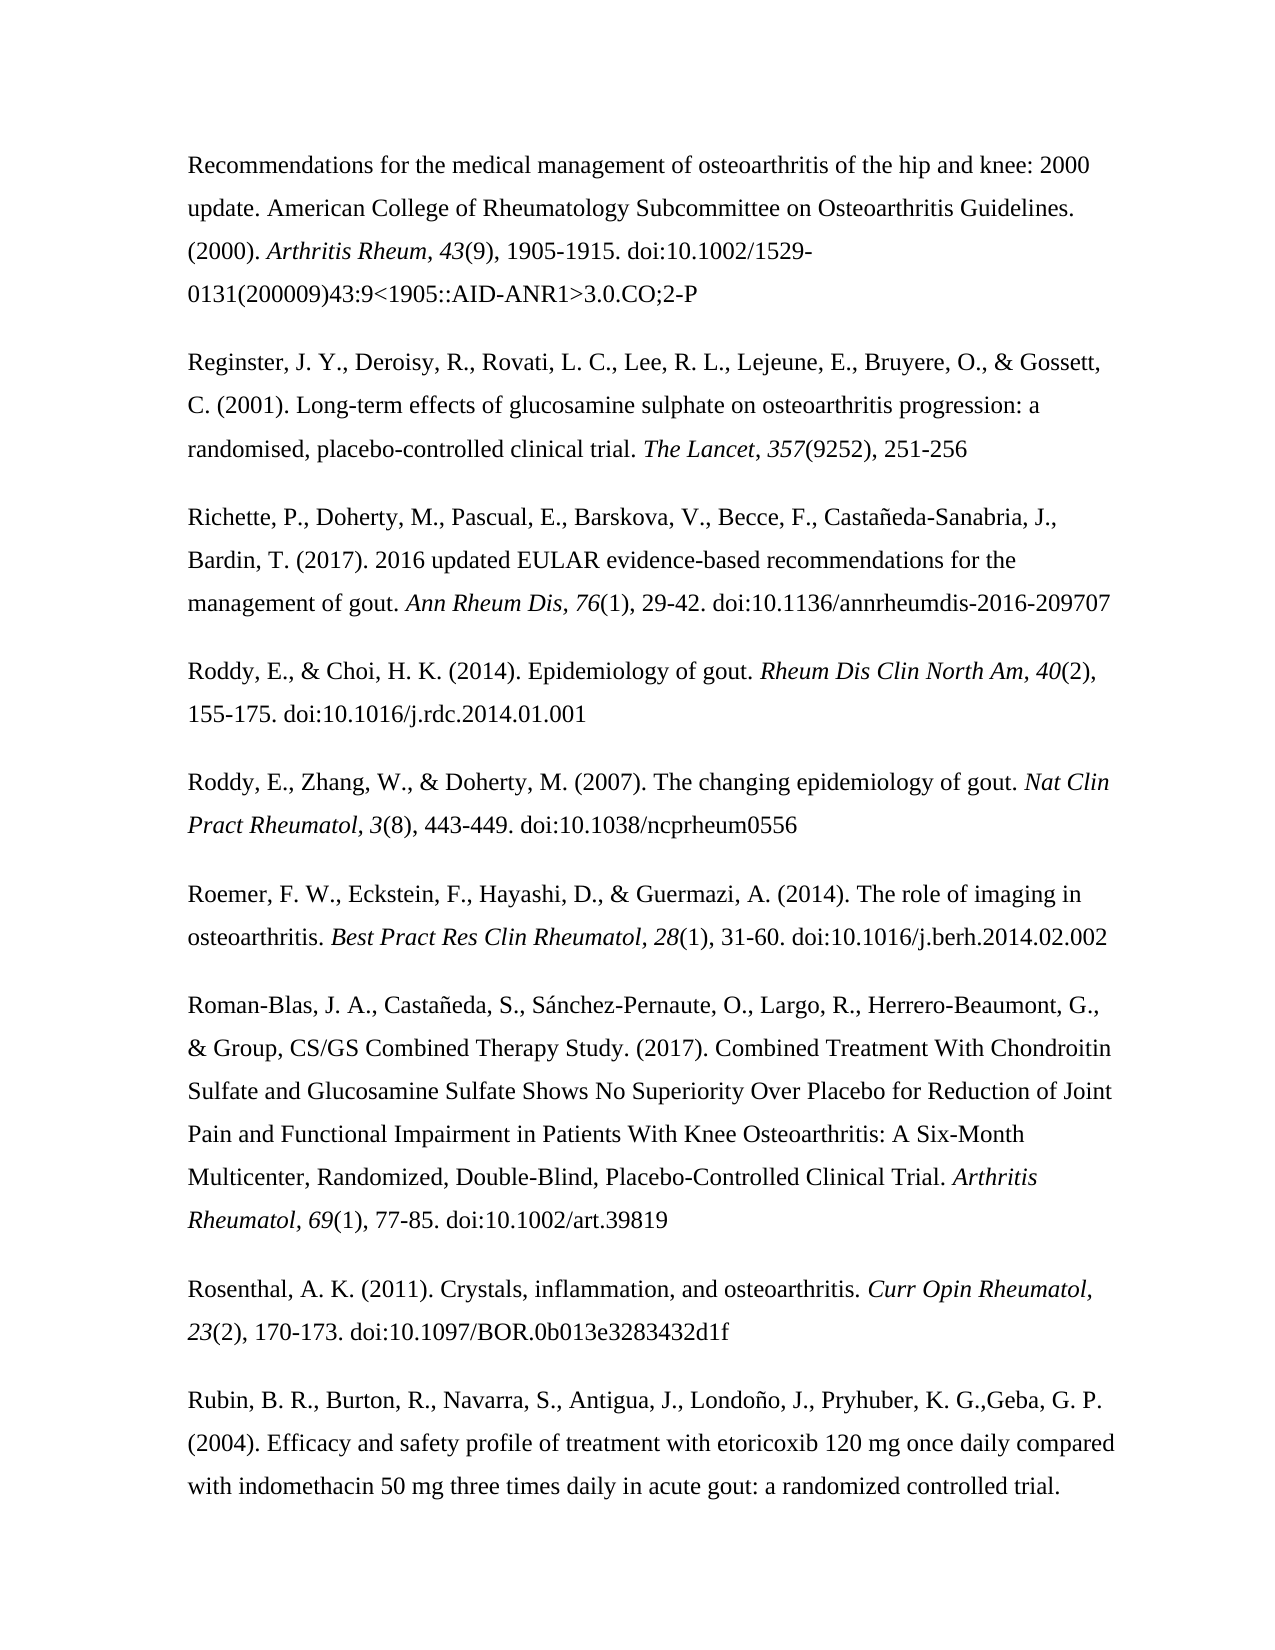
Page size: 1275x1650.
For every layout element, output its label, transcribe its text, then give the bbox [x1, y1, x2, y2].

text Roman-Blas, J. A., Castañeda, S., Sánchez-Pernaute, O., Largo, R., Herrero-Beaumont, G., & Group, CS/GS Combined Therapy Study. (2017). Combined Treatment With Chondroitin Sulfate and Glucosamine Sulfate Shows No Superiority Over Placebo for Reduction of Joint Pain and Functional Impairment in Patients With Knee Osteoarthritis: A Six-Month Multicenter, Randomized, Double-Blind, Placebo-Controlled Clinical Trial. Arthritis Rheumatol, 69(1), 77-85. doi:10.1002/art.39819 [187, 990, 1125, 1234]
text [187, 1385, 1125, 1500]
text Rosenthal, A. K. (2011). Crystals, inflammation, and osteoarthritis. Curr Opin Rheumatol, 23(2), 170-173. doi:10.1097/BOR.0b013e3283432d1f [187, 1274, 1125, 1346]
text Roddy, E., Zhang, W., & Doherty, M. (2007). The changing epidemiology of gout. Nat Clin Pract Rheumatol, 3(8), 443-449. doi:10.1038/ncprheum0556 [187, 767, 1125, 839]
text Roemer, F. W., Eckstein, F., Hayashi, D., & Guermazi, A. (2014). The role of imaging in osteoarthritis. Best Pract Res Clin Rheumatol, 28(1), 31-60. doi:10.1016/j.berh.2014.02.002 [187, 879, 1125, 951]
text Roddy, E., & Choi, H. K. (2014). Epidemiology of gout. Rheum Dis Clin North Am, 40(2), 155-175. doi:10.1016/j.rdc.2014.01.001 [187, 656, 1125, 728]
text Reginster, J. Y., Deroisy, R., Rovati, L. C., Lee, R. L., Lejeune, E., Bruyere, O., & Gossett, C. (2001). Long-term effects of glucosamine sulphate on osteoarthritis progression: a randomised, placebo-controlled clinical trial. The Lancet, 357(9252), 251-256 [187, 347, 1125, 462]
text Recommendations for the medical management of osteoarthritis of the hip and knee: 2000 update. American College of Rheumatology Subcommittee on Osteoarthritis Guidelines. (2000). Arthritis Rheum, 43(9), 1905-1915. doi:10.1002/1529-0131(200009)43:9<1905::AID-ANR1>3.0.CO;2-P [187, 150, 1125, 308]
text Richette, P., Doherty, M., Pascual, E., Barskova, V., Becce, F., Castañeda-Sanabria, J., Bardin, T. (2017). 2016 updated EULAR evidence-based recommendations for the management of gout. Ann Rheum Dis, 76(1), 29-42. doi:10.1136/annrheumdis-2016-209707 [187, 502, 1125, 617]
